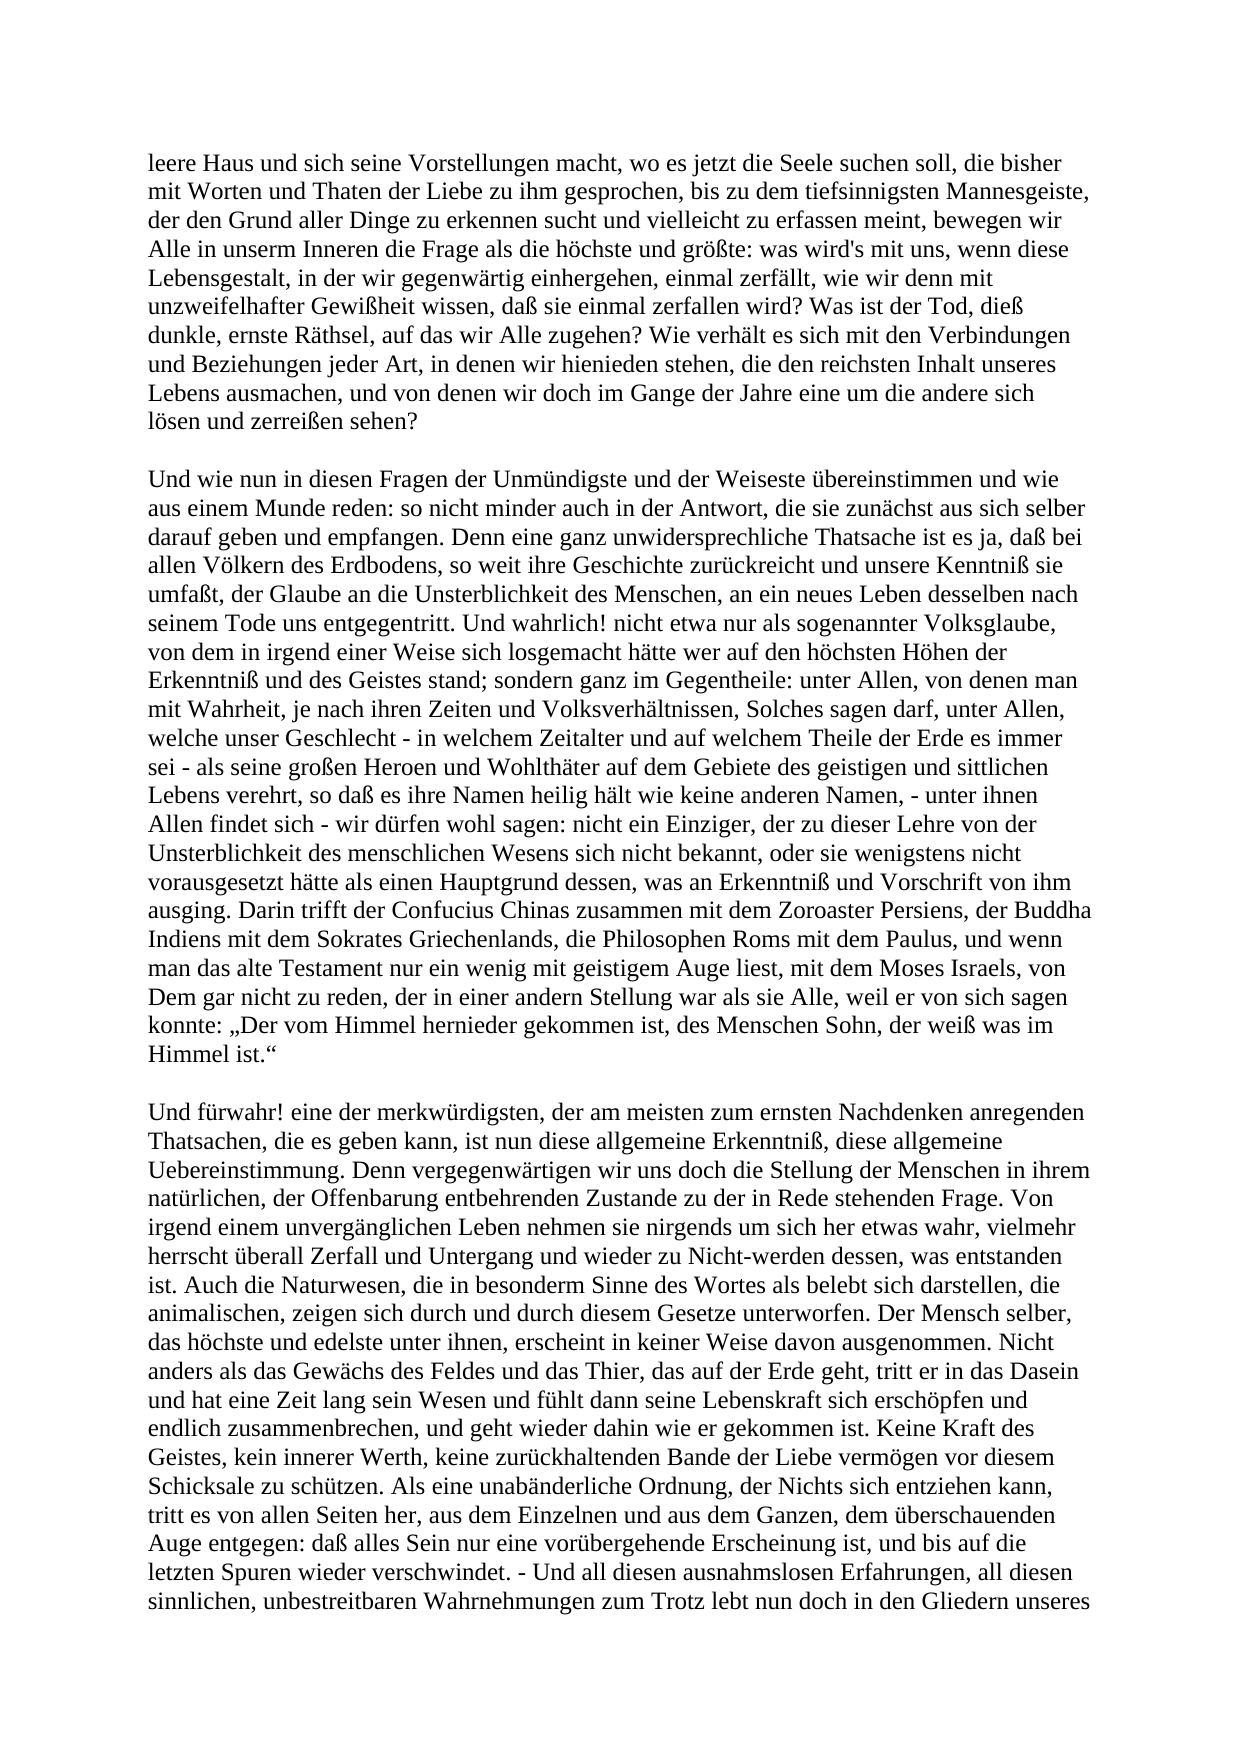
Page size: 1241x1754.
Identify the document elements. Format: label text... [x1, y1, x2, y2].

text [148, 1097, 1093, 1615]
text Und wie nun in diesen Fragen der Unmündigste und der Weiseste übereinstimmen und wie aus einem Munde reden: so nicht minder auch in der Antwort, die sie zunächst aus sich selber darauf geben und empfangen. Denn eine ganz unwidersprechliche Thatsache ist es ja, daß bei allen Völkern des Erdbodens, so weit ihre Geschichte zurückreicht und unsere Kenntniß sie umfaßt, der Glaube an die Unsterblichkeit des Menschen, an ein neues Leben desselben nach seinem Tode uns entgegentritt. Und wahrlich! nicht etwa nur als sogenannter Volksglaube, von dem in irgend einer Weise sich losgemacht hätte wer auf den höchsten Höhen der Erkenntniß und des Geistes stand; sondern ganz im Gegentheile: unter Allen, von denen man mit Wahrheit, je nach ihren Zeiten und Volksverhältnissen, Solches sagen darf, unter Allen, welche unser Geschlecht - in welchem Zeitalter und auf welchem Theile der Erde es immer sei - als seine großen Heroen und Wohlthäter auf dem Gebiete des geistigen und sittlichen Lebens verehrt, so daß es ihre Namen heilig hält wie keine anderen Namen, - unter ihnen Allen findet sich - wir dürfen wohl sagen: nicht ein Einziger, der zu dieser Lehre von der Unsterblichkeit des menschlichen Wesens sich nicht bekannt, oder sie wenigstens nicht vorausgesetzt hätte als einen Hauptgrund dessen, was an Erkenntniß und Vorschrift von ihm ausging. Darin trifft der Confucius Chinas zusammen mit dem Zoroaster Persiens, der Buddha Indiens mit dem Sokrates Griechenlands, die Philosophen Roms mit dem Paulus, und wenn man das alte Testament nur ein wenig mit geistigem Auge liest, mit dem Moses Israels, von Dem gar nicht zu reden, der in einer andern Stellung war als sie Alle, weil er von sich sagen konnte: „Der vom Himmel hernieder gekommen ist, des Menschen Sohn, der weiß was im Himmel ist.“ [148, 464, 1093, 1068]
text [148, 148, 1093, 435]
